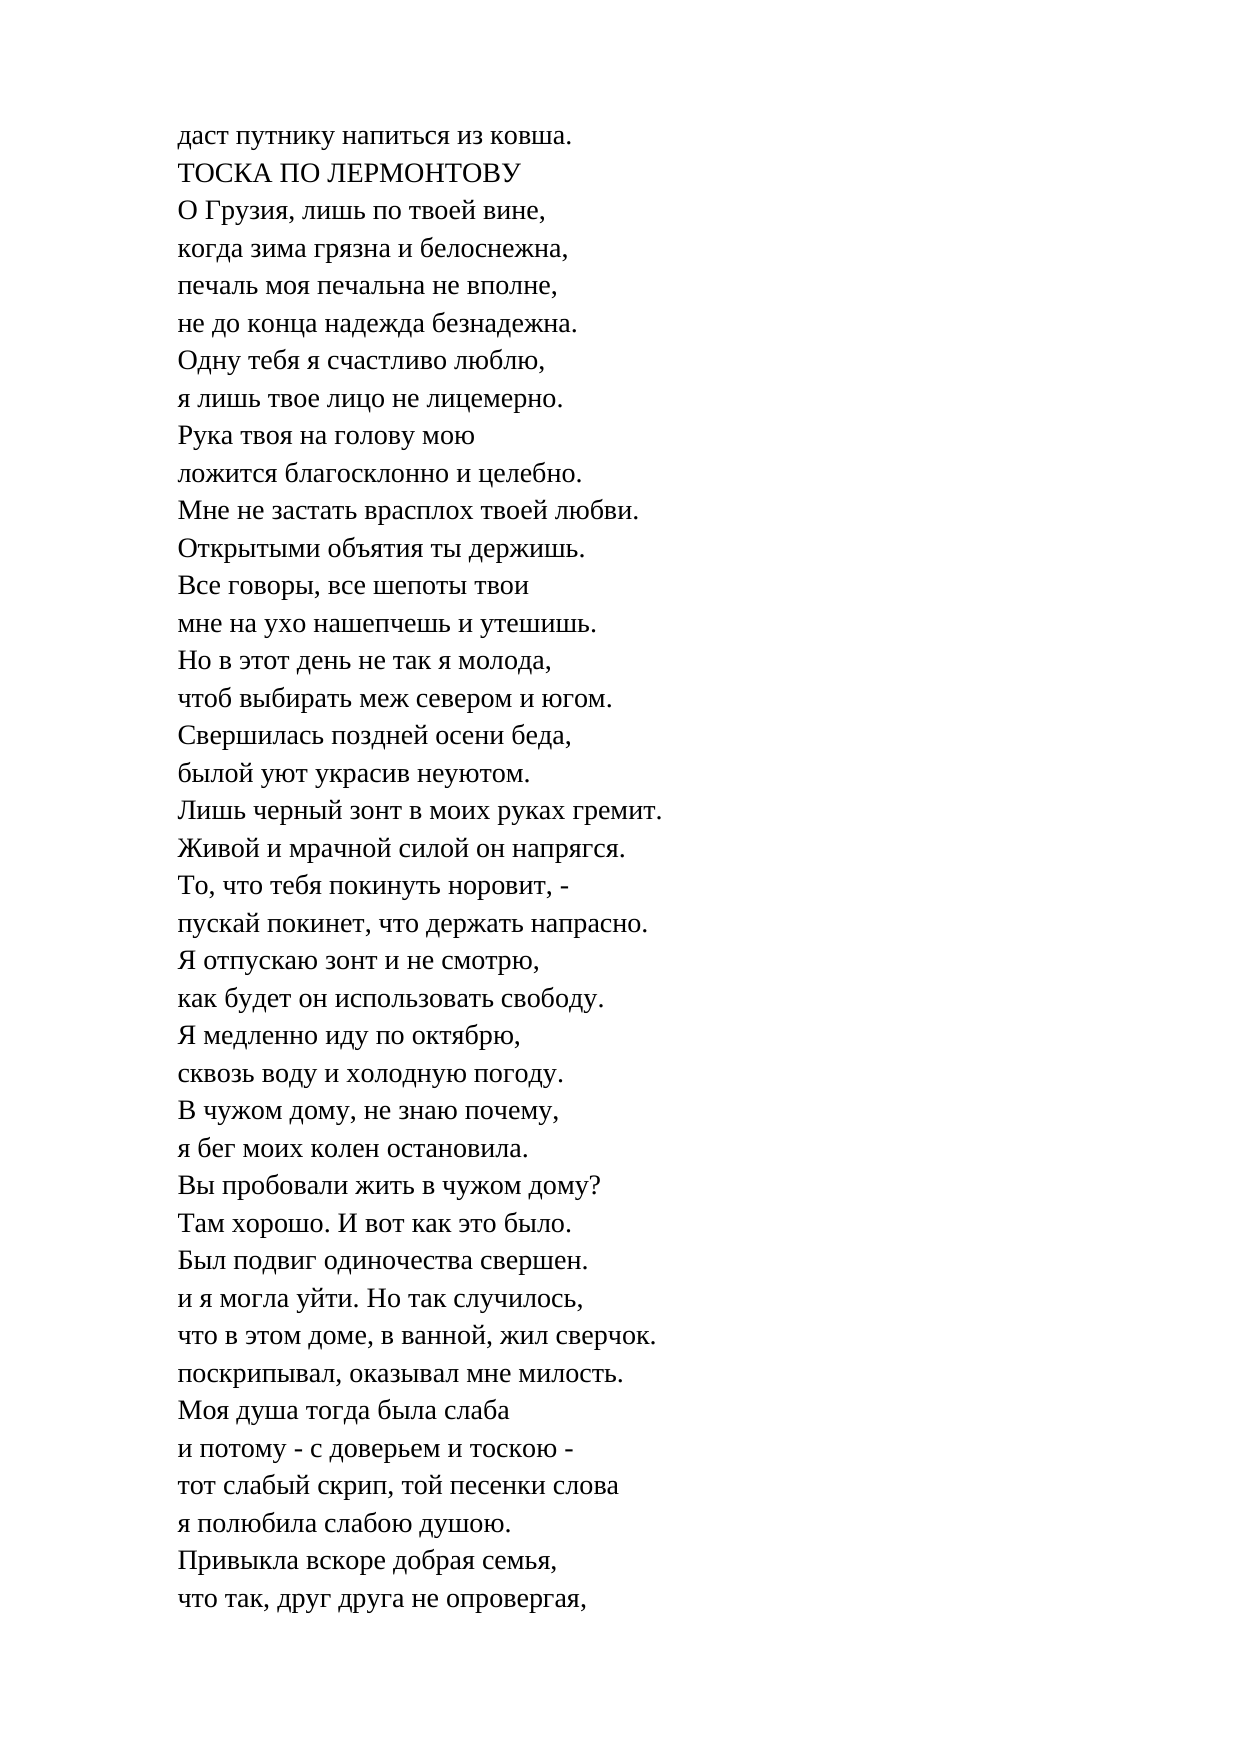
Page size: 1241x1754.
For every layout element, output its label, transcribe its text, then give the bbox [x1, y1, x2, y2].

text Свершилась поздней осени беда, [177, 718, 1152, 751]
text Но в этот день не так я молода, [177, 643, 1152, 676]
text Все говоры, все шепоты твои [177, 568, 1152, 601]
text когда зима грязна и белоснежна, [177, 231, 1152, 263]
text Моя душа тогда была слаба [177, 1393, 1152, 1426]
text пускай покинет, что держать напрасно. [177, 906, 1152, 938]
text как будет он использовать свободу. [177, 981, 1152, 1013]
text В чужом дому, не знаю почему, [177, 1093, 1152, 1126]
text что в этом доме, в ванной, жил сверчок. [177, 1318, 1152, 1351]
text я полюбила слабою душою. [177, 1506, 1152, 1538]
text ложится благосклонно и целебно. [177, 456, 1152, 488]
text печаль моя печальна не вполне, [177, 268, 1152, 301]
text чтоб выбирать меж севером и югом. [177, 681, 1152, 713]
text Рука твоя на голову мою [177, 418, 1152, 451]
text я лишь твое лицо не лицемерно. [177, 381, 1152, 413]
text и я могла уйти. Но так случилось, [177, 1281, 1152, 1313]
text Лишь черный зонт в моих руках гремит. [177, 793, 1152, 826]
text Был подвиг одиночества свершен. [177, 1243, 1152, 1276]
text мне на ухо нашепчешь и утешишь. [177, 606, 1152, 638]
text О Грузия, лишь по твоей вине, [177, 193, 1152, 226]
text Я медленно иду по октябрю, [177, 1018, 1152, 1051]
text даст путнику напиться из ковша. [177, 118, 1152, 151]
text сквозь воду и холодную погоду. [177, 1056, 1152, 1088]
text не до конца надежда безнадежна. [177, 306, 1152, 338]
text То, что тебя покинуть норовит, - [177, 868, 1152, 901]
text Одну тебя я счастливо люблю, [177, 343, 1152, 376]
text Вы пробовали жить в чужом дому? [177, 1168, 1152, 1201]
text Открытыми объятия ты держишь. [177, 531, 1152, 563]
text что так, друг друга не опровергая, [177, 1581, 1152, 1613]
text тот слабый скрип, той песенки слова [177, 1468, 1152, 1501]
text Привыкла вскоре добрая семья, [177, 1543, 1152, 1576]
text Я отпускаю зонт и не смотрю, [177, 943, 1152, 976]
text поскрипывал, оказывал мне милость. [177, 1356, 1152, 1388]
text ТОСКА ПО ЛЕРМОНТОВУ [177, 156, 1152, 188]
text и потому - с доверьем и тоскою - [177, 1431, 1152, 1463]
text Живой и мрачной силой он напрягся. [177, 831, 1152, 863]
text Там хорошо. И вот как это было. [177, 1206, 1152, 1238]
text былой уют украсив неуютом. [177, 756, 1152, 788]
text я бег моих колен остановила. [177, 1131, 1152, 1163]
text Мне не застать врасплох твоей любви. [177, 493, 1152, 526]
